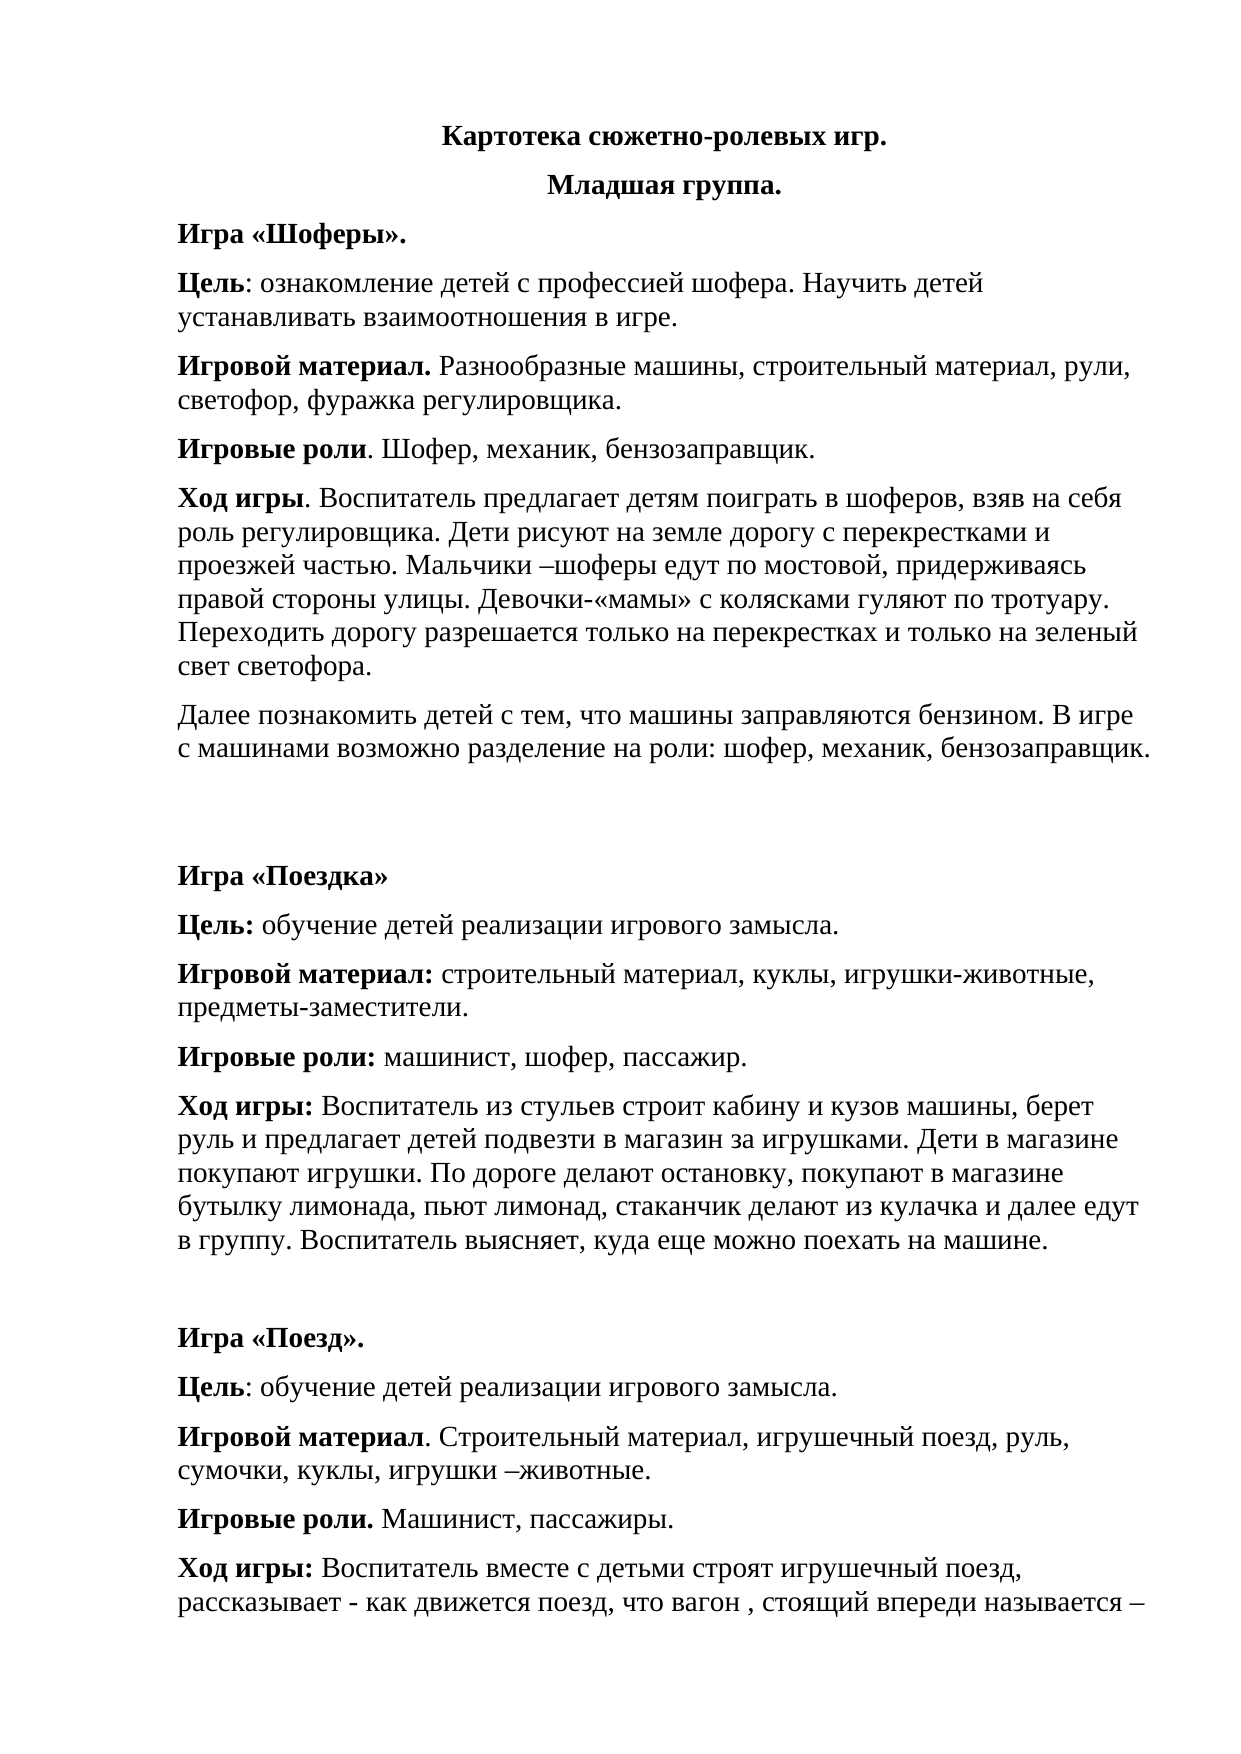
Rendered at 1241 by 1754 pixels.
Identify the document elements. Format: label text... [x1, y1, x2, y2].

text Игра «Шоферы». [177, 216, 1152, 250]
text Игровые роли: машинист, шофер, пассажир. [177, 1039, 1152, 1072]
text Цель: ознакомление детей с профессией шофера. Научить детей устанавливать взаимоотношения в игре. [177, 266, 1152, 333]
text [177, 1551, 1152, 1618]
text Картотека сюжетно-ролевых игр. [177, 118, 1152, 152]
text Цель: обучение детей реализации игрового замысла. [177, 1369, 1152, 1403]
text Игровой материал: строительный материал, куклы, игрушки-животные, предметы-заместители. [177, 956, 1152, 1023]
text Игровые роли. Шофер, механик, бензозаправщик. [177, 431, 1152, 464]
text Игровые роли. Машинист, пассажиры. [177, 1501, 1152, 1535]
text Далее познакомить детей с тем, что машины заправляются бензином. В игре с машинами возможно разделение на роли: шофер, механик, бензозаправщик. [177, 697, 1152, 764]
text Цель: обучение детей реализации игрового замысла. [177, 907, 1152, 940]
text Игровой материал. Строительный материал, игрушечный поезд, руль, сумочки, куклы, игрушки –животные. [177, 1419, 1152, 1486]
text Ход игры: Воспитатель из стульев строит кабину и кузов машины, берет руль и предлагает детей подвезти в магазин за игрушками. Дети в магазине покупают игрушки. По дороге делают остановку, покупают в магазине бутылку лимонада, пьют лимонад, стаканчик делают из кулачка и далее едут в группу. Воспитатель выясняет, куда еще можно поехать на машине. [177, 1088, 1152, 1256]
text Игра «Поездка» [177, 858, 1152, 891]
text Младшая группа. [177, 167, 1152, 201]
text Игра «Поезд». [177, 1320, 1152, 1354]
text Игровой материал. Разнообразные машины, строительный материал, рули, светофор, фуражка регулировщика. [177, 348, 1152, 415]
text Ход игры. Воспитатель предлагает детям поиграть в шоферов, взяв на себя роль регулировщика. Дети рисуют на земле дорогу с перекрестками и проезжей частью. Мальчики –шоферы едут по мостовой, придерживаясь правой стороны улицы. Девочки-«мамы» с колясками гуляют по тротуару. Переходить дорогу разрешается только на перекрестках и только на зеленый свет светофора. [177, 480, 1152, 681]
